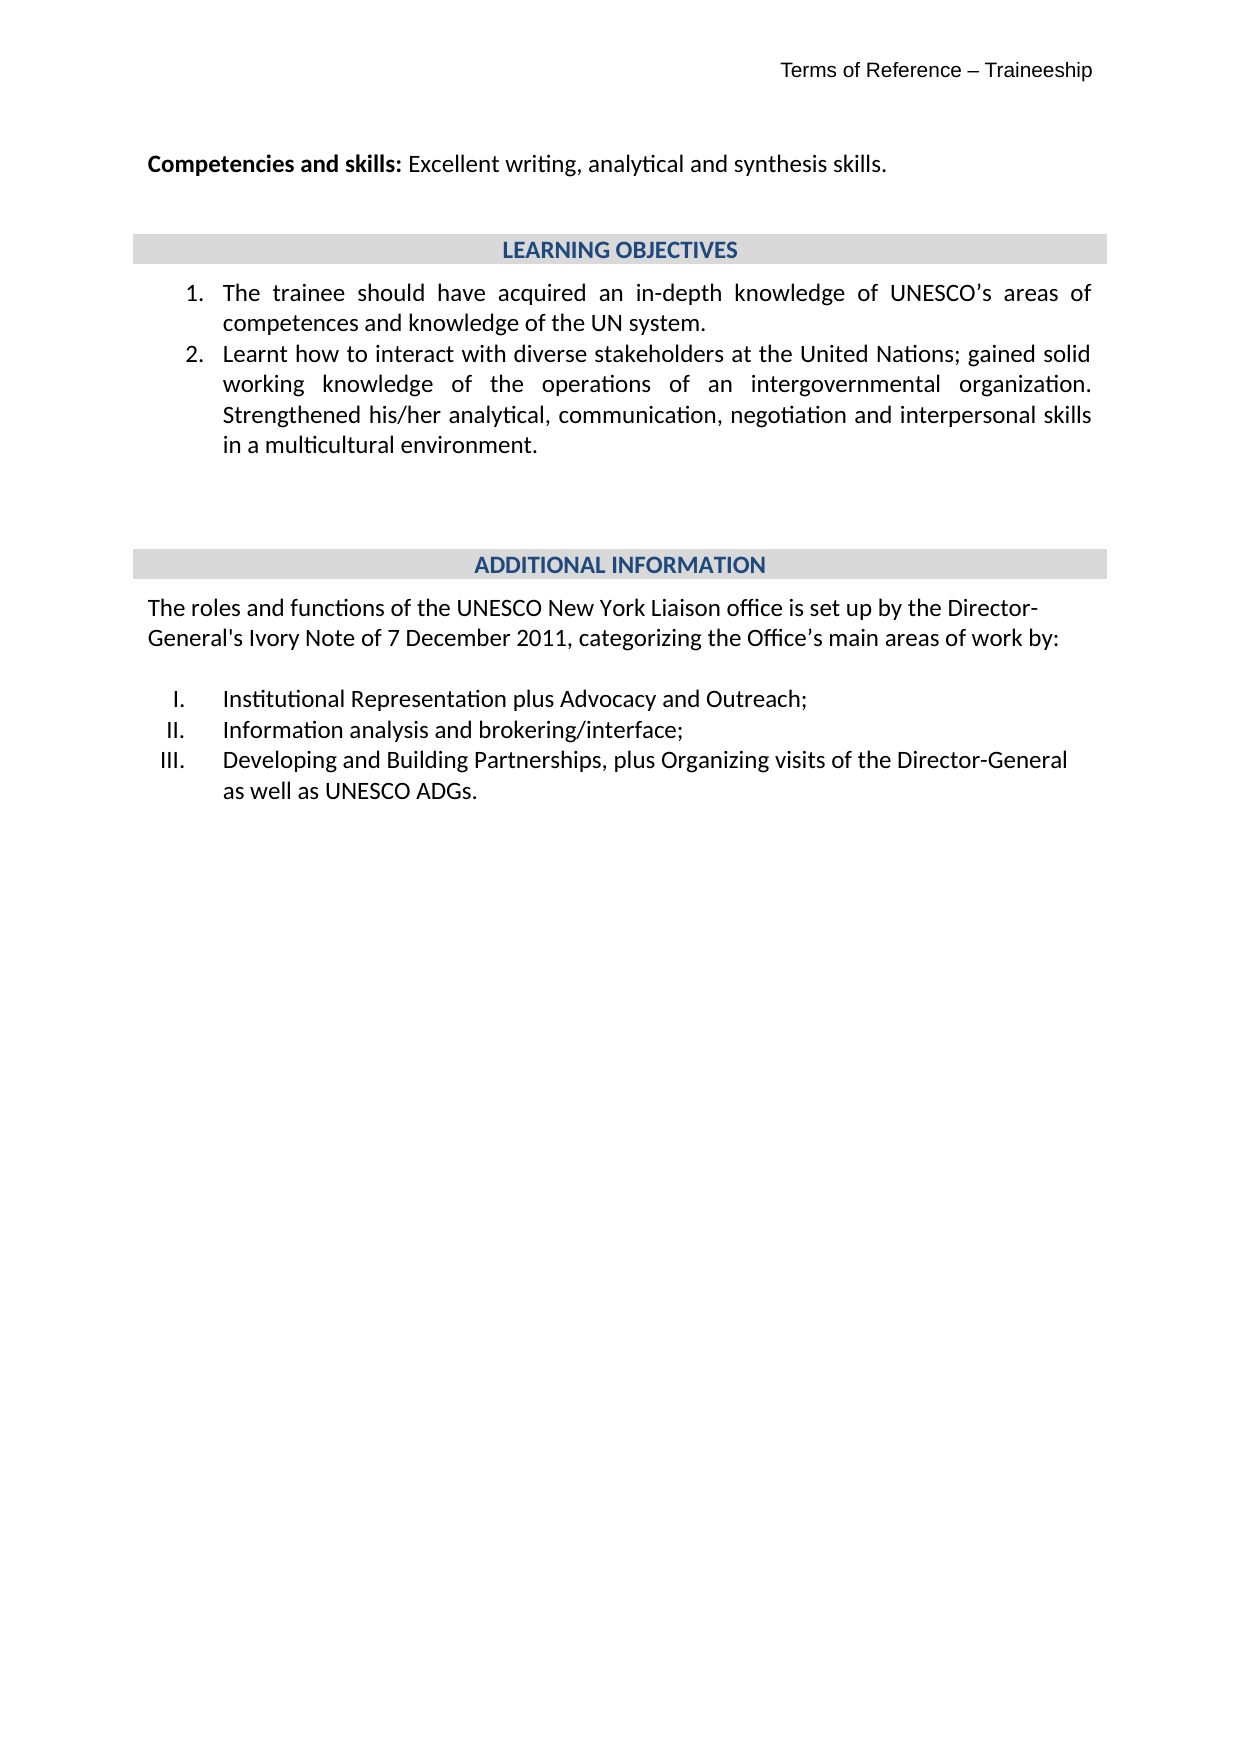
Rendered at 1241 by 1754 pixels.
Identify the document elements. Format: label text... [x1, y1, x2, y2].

list Developing and Building Partnerships, plus Organizing visits of the Director-General as well as UNESCO ADGs. [185, 744, 1093, 806]
list Institutional Representation plus Advocacy and Outreach; [185, 683, 1093, 714]
text LEARNING OBJECTIVES [133, 234, 1107, 264]
text Competencies and skills: Excellent writing, analytical and synthesis skills. [148, 148, 1093, 178]
list Information analysis and brokering/interface; [185, 714, 1093, 744]
text The roles and functions of the UNESCO New York Liaison office is set up by the Director-General's Ivory Note of 7 December 2011, categorizing the Office’s main areas of work by: [148, 592, 1093, 653]
list Learnt how to interact with diverse stakeholders at the United Nations; gained solid working knowledge of the operations of an intergovernmental organization. Strengthened his/her analytical, communication, negotiation and interpersonal skills in a multicultural environment. [185, 338, 1093, 460]
list The trainee should have acquired an in-depth knowledge of UNESCO’s areas of competences and knowledge of the UN system. [185, 277, 1093, 338]
text ADDITIONAL INFORMATION [133, 549, 1107, 579]
